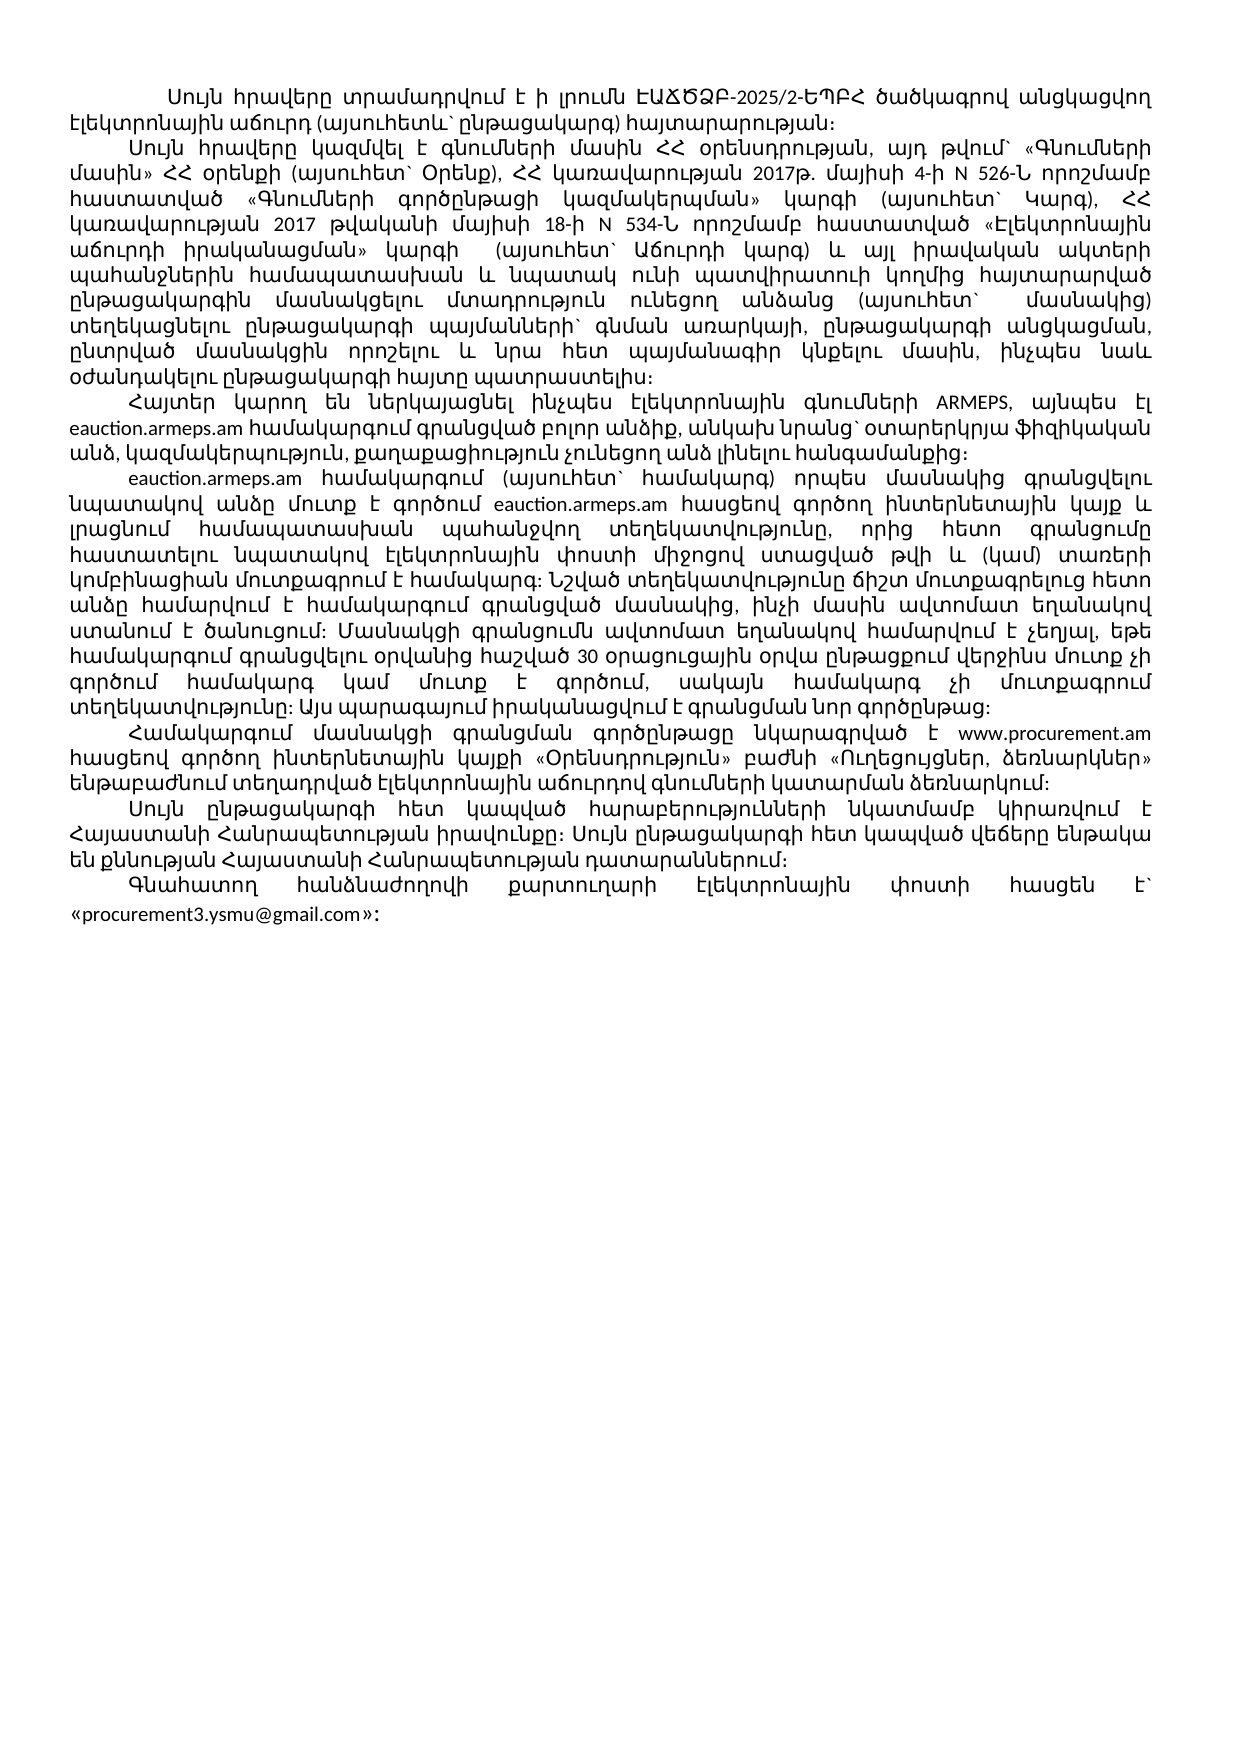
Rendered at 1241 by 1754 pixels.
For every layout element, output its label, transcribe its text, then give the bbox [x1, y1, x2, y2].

text Համակարգում մասնակցի գրանցման գործընթացը նկարագրված է www.procurement.am հասցեով գործող ինտերնետային կայքի «Օրենսդրություն» բաժնի «Ուղեցույցներ, ձեռնարկներ» ենթաբաժնում տեղադրված էլեկտրոնային աճուրդով գնումների կատարման ձեռնարկում: [69, 720, 1152, 796]
text eauction.armeps.am համակարգում (այսուհետ` համակարգ) որպես մասնակից գրանցվելու նպատակով անձը մուտք է գործում eauction.armeps.am հասցեով գործող ինտերնետային կայք և լրացնում համապատասխան պահանջվող տեղեկատվությունը, որից հետո գրանցումը հաստատելու նպատակով էլեկտրոնային փոստի միջոցով ստացված թվի և (կամ) տառերի կոմբինացիան մուտքագրում է համակարգ: Նշված տեղեկատվությունը ճիշտ մուտքագրելուց հետո անձը համարվում է համակարգում գրանցված մասնակից, ինչի մասին ավտոմատ եղանակով ստանում է ծանուցում: Մասնակցի գրանցումն ավտոմատ եղանակով համարվում է չեղյալ, եթե համակարգում գրանցվելու օրվանից հաշված 30 օրացուցային օրվա ընթացքում վերջինս մուտք չի գործում համակարգ կամ մուտք է գործում, սակայն համակարգ չի մուտքագրում տեղեկատվությունը: Այս պարագայում իրականացվում է գրանցման նոր գործընթաց: [69, 466, 1152, 720]
text Հայտեր կարող են ներկայացնել ինչպես էլեկտրոնային գնումների ARMEPS, այնպես էլ eauction.armeps.am համակարգում գրանցված բոլոր անձիք, անկախ նրանց` օտարերկրյա ֆիզիկական անձ, կազմակերպություն, քաղաքացիություն չունեցող անձ լինելու հանգամանքից։ [69, 389, 1152, 466]
text Գնահատող հանձնաժողովի քարտուղարի էլեկտրոնային փոստի հասցեն է` «procurement3.ysmu@gmail.com»: [69, 872, 1152, 928]
text Սույն հրավերը տրամադրվում է ի լրումն ԷԱՃԾՁԲ-2025/2-ԵՊԲՀ ծածկագրով անցկացվող էլեկտրոնային աճուրդ (այսուհետև` ընթացակարգ) հայտարարության։ [69, 84, 1152, 135]
text Սույն ընթացակարգի հետ կապված հարաբերությունների նկատմամբ կիրառվում է Հայաստանի Հանրապետության իրավունքը։ Սույն ընթացակարգի հետ կապված վեճերը ենթակա են քննության Հայաստանի Հանրապետության դատարաններում։ [69, 796, 1152, 872]
text Սույն հրավերը կազմվել է գնումների մասին ՀՀ օրենսդրության, այդ թվում` «Գնումների մասին» ՀՀ օրենքի (այսուհետ` Օրենք), ՀՀ կառավարության 2017թ. մայիսի 4-ի N 526-Ն որոշմամբ հաստատված «Գնումների գործընթացի կազմակերպման» կարգի (այսուհետ` Կարգ), ՀՀ կառավարության 2017 թվականի մայիսի 18-ի N 534-Ն որոշմամբ հաստատված «Էլեկտրոնային աճուրդի իրականացման» կարգի (այսուհետ` Աճուրդի կարգ) և այլ իրավական ակտերի պահանջներին համապատասխան և նպատակ ունի պատվիրատուի կողմից հայտարարված ընթացակարգին մասնակցելու մտադրություն ունեցող անձանց (այսուհետ` մասնակից) տեղեկացնելու ընթացակարգի պայմանների` գնման առարկայի, ընթացակարգի անցկացման, ընտրված մասնակցին որոշելու և նրա հետ պայմանագիր կնքելու մասին, ինչպես նաև օժանդակելու ընթացակարգի հայտը պատրաստելիս։ [69, 135, 1152, 389]
